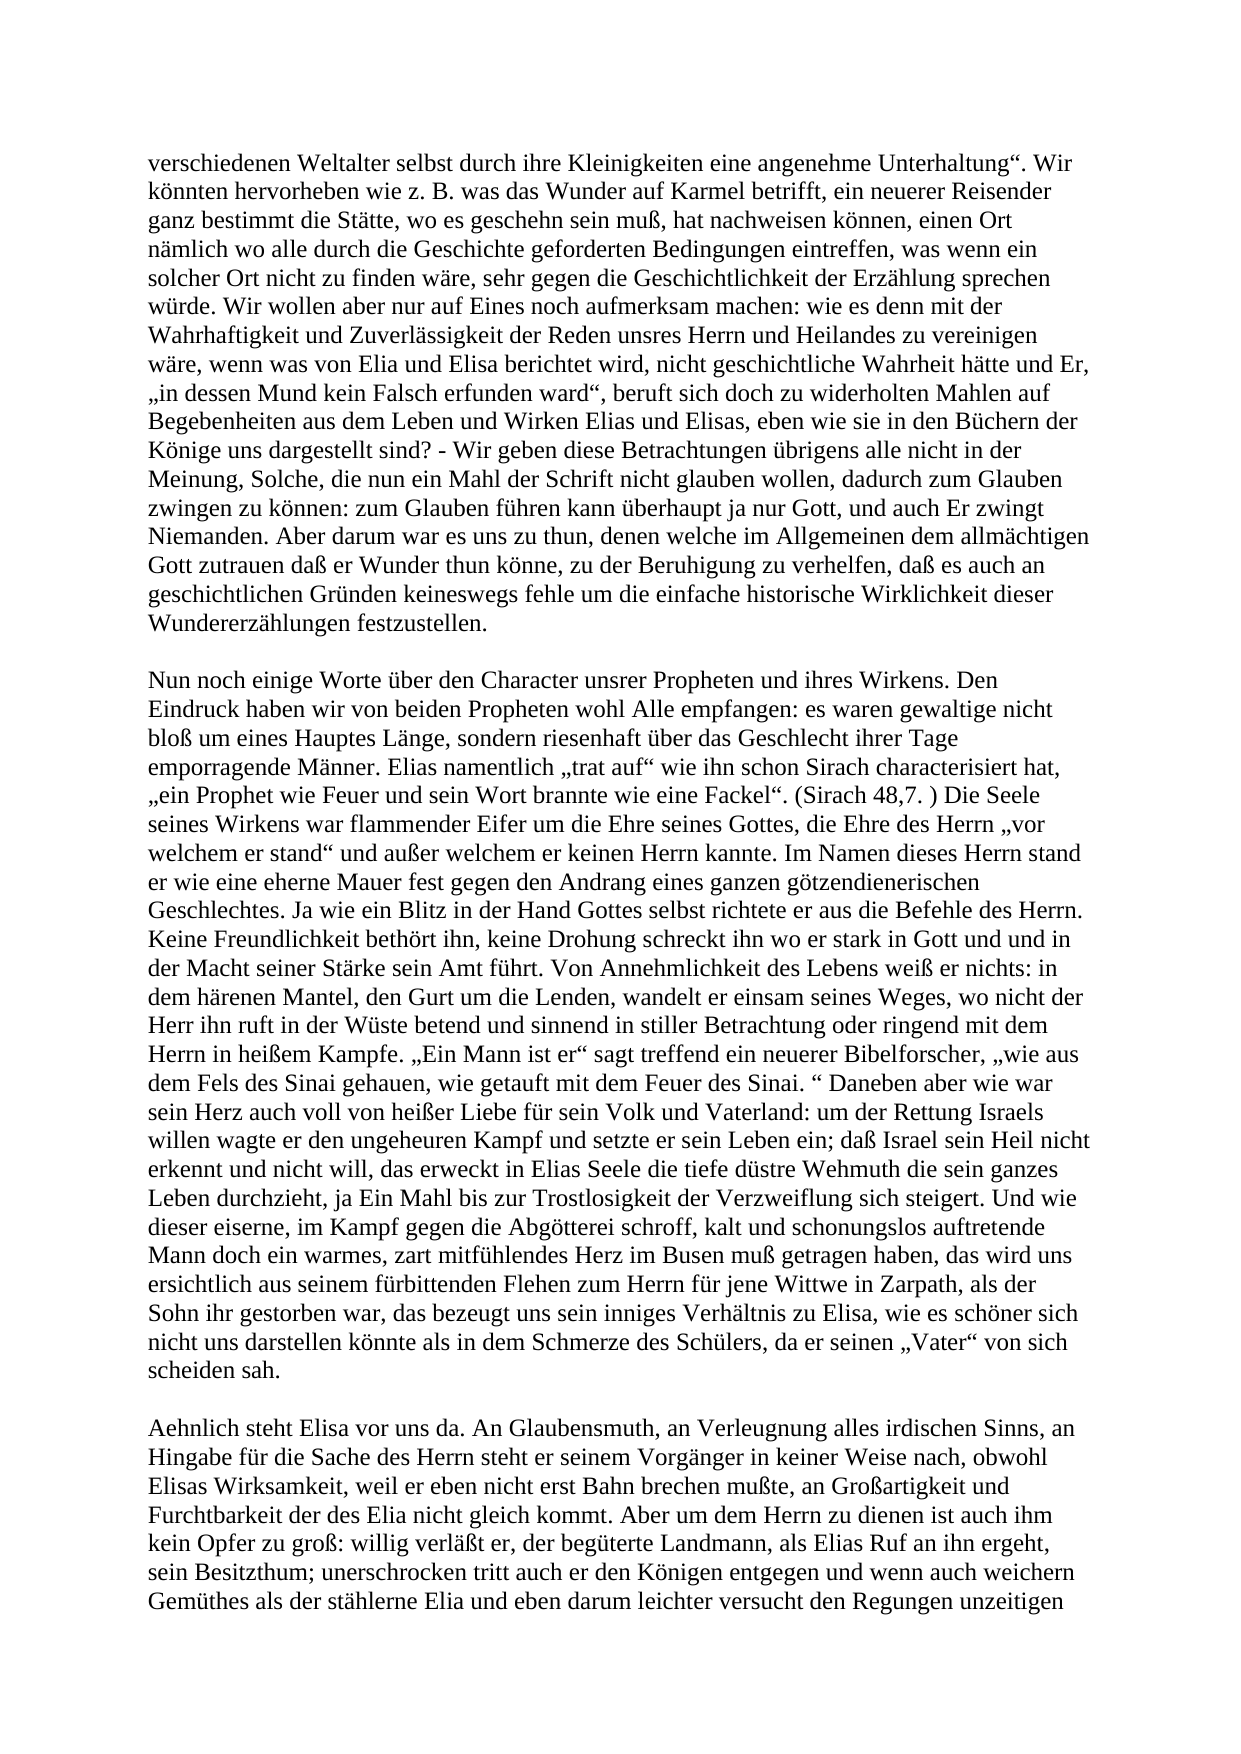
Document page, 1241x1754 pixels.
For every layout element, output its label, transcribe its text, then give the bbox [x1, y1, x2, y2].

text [148, 1413, 1093, 1615]
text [148, 148, 1093, 636]
text Nun noch einige Worte über den Character unsrer Propheten und ihres Wirkens. Den Eindruck haben wir von beiden Propheten wohl Alle empfangen: es waren gewaltige nicht bloß um eines Hauptes Länge, sondern riesenhaft über das Geschlecht ihrer Tage emporragende Männer. Elias namentlich „trat auf“ wie ihn schon Sirach characterisiert hat, „ein Prophet wie Feuer und sein Wort brannte wie eine Fackel“. (Sirach 48,7. ) Die Seele seines Wirkens war flammender Eifer um die Ehre seines Gottes, die Ehre des Herrn „vor welchem er stand“ und außer welchem er keinen Herrn kannte. Im Namen dieses Herrn stand er wie eine eherne Mauer fest gegen den Andrang eines ganzen götzendienerischen Geschlechtes. Ja wie ein Blitz in der Hand Gottes selbst richtete er aus die Befehle des Herrn. Keine Freundlichkeit bethört ihn, keine Drohung schreckt ihn wo er stark in Gott und und in der Macht seiner Stärke sein Amt führt. Von Annehmlichkeit des Lebens weiß er nichts: in dem härenen Mantel, den Gurt um die Lenden, wandelt er einsam seines Weges, wo nicht der Herr ihn ruft in der Wüste betend und sinnend in stiller Betrachtung oder ringend mit dem Herrn in heißem Kampfe. „Ein Mann ist er“ sagt treffend ein neuerer Bibelforscher, „wie aus dem Fels des Sinai gehauen, wie getauft mit dem Feuer des Sinai. “ Daneben aber wie war sein Herz auch voll von heißer Liebe für sein Volk und Vaterland: um der Rettung Israels willen wagte er den ungeheuren Kampf und setzte er sein Leben ein; daß Israel sein Heil nicht erkennt und nicht will, das erweckt in Elias Seele die tiefe düstre Wehmuth die sein ganzes Leben durchzieht, ja Ein Mahl bis zur Trostlosigkeit der Verzweiflung sich steigert. Und wie dieser eiserne, im Kampf gegen die Abgötterei schroff, kalt und schonungslos auftretende Mann doch ein warmes, zart mitfühlendes Herz im Busen muß getragen haben, das wird uns ersichtlich aus seinem fürbittenden Flehen zum Herrn für jene Wittwe in Zarpath, als der Sohn ihr gestorben war, das bezeugt uns sein inniges Verhältnis zu Elisa, wie es schöner sich nicht uns darstellen könnte als in dem Schmerze des Schülers, da er seinen „Vater“ von sich scheiden sah. [148, 666, 1093, 1384]
